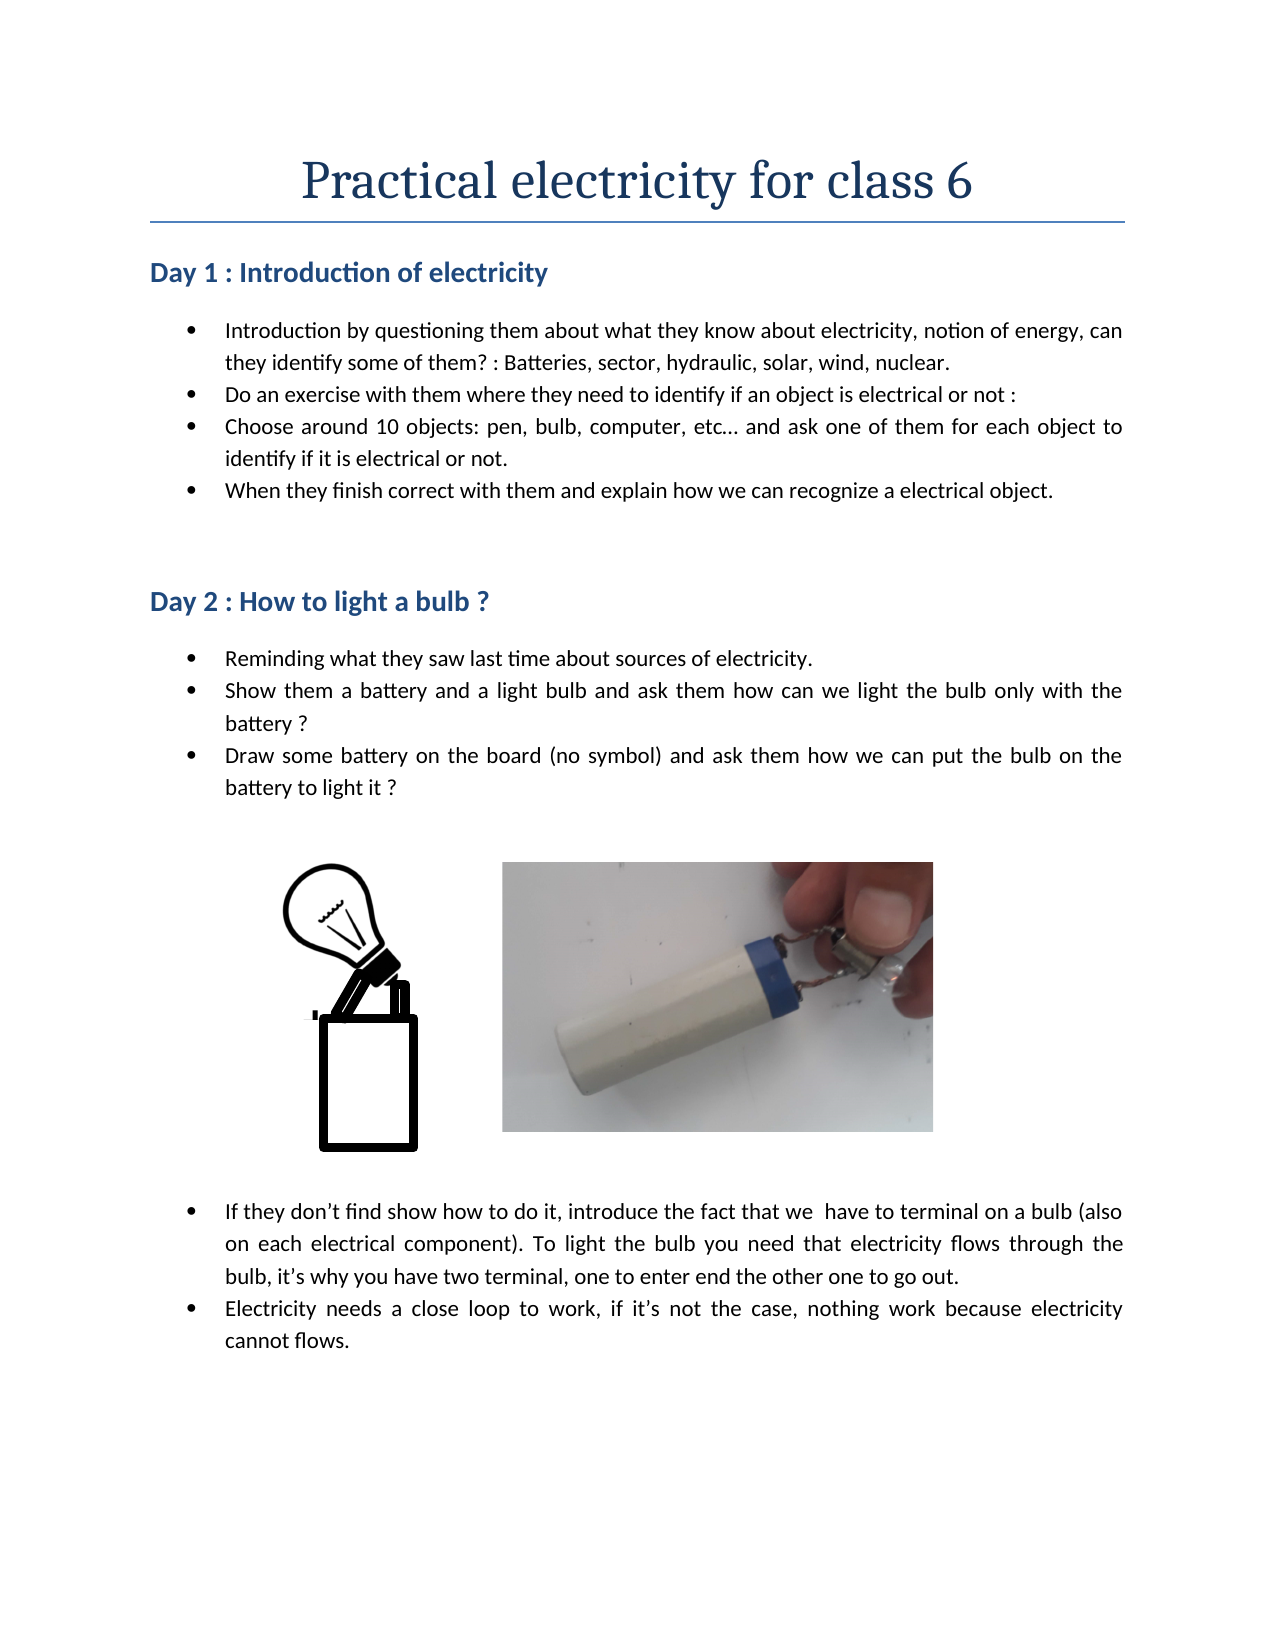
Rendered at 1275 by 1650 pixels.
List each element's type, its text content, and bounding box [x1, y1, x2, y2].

text Day 2 : How to light a bulb ? [150, 583, 1125, 618]
list Do an exercise with them where they need to identify if an object is electrical or not : [187, 380, 1125, 408]
picture [257, 836, 440, 1024]
list Electricity needs a close loop to work, if it’s not the case, nothing work because electricity cannot flows. [187, 1294, 1125, 1354]
list Introduction by questioning them about what they know about electricity, notion of energy, can they identify some of them? : Batteries, sector, hydraulic, solar, wind, nuclear. [187, 316, 1125, 376]
title Practical electricity for class 6 [150, 150, 1125, 221]
list Show them a battery and a light bulb and ask them how can we light the bulb only with the battery ? [187, 677, 1125, 737]
list Draw some battery on the board (no symbol) and ask them how we can put the bulb on the battery to light it ? [187, 741, 1125, 801]
list Reminding what they saw last time about sources of electricity. [187, 644, 1125, 672]
list When they finish correct with them and explain how we can recognize a electrical object. [187, 477, 1125, 505]
picture [502, 862, 934, 1132]
list If they don’t find show how to do it, introduce the fact that we have to terminal on a bulb (also on each electrical component). To light the bulb you need that electricity flows through the bulb, it’s why you have two terminal, one to enter end the other one to go out. [187, 1197, 1125, 1290]
list Choose around 10 objects: pen, bulb, computer, etc… and ask one of them for each object to identify if it is electrical or not. [187, 412, 1125, 472]
text Day 1 : Introduction of electricity [150, 254, 1125, 289]
